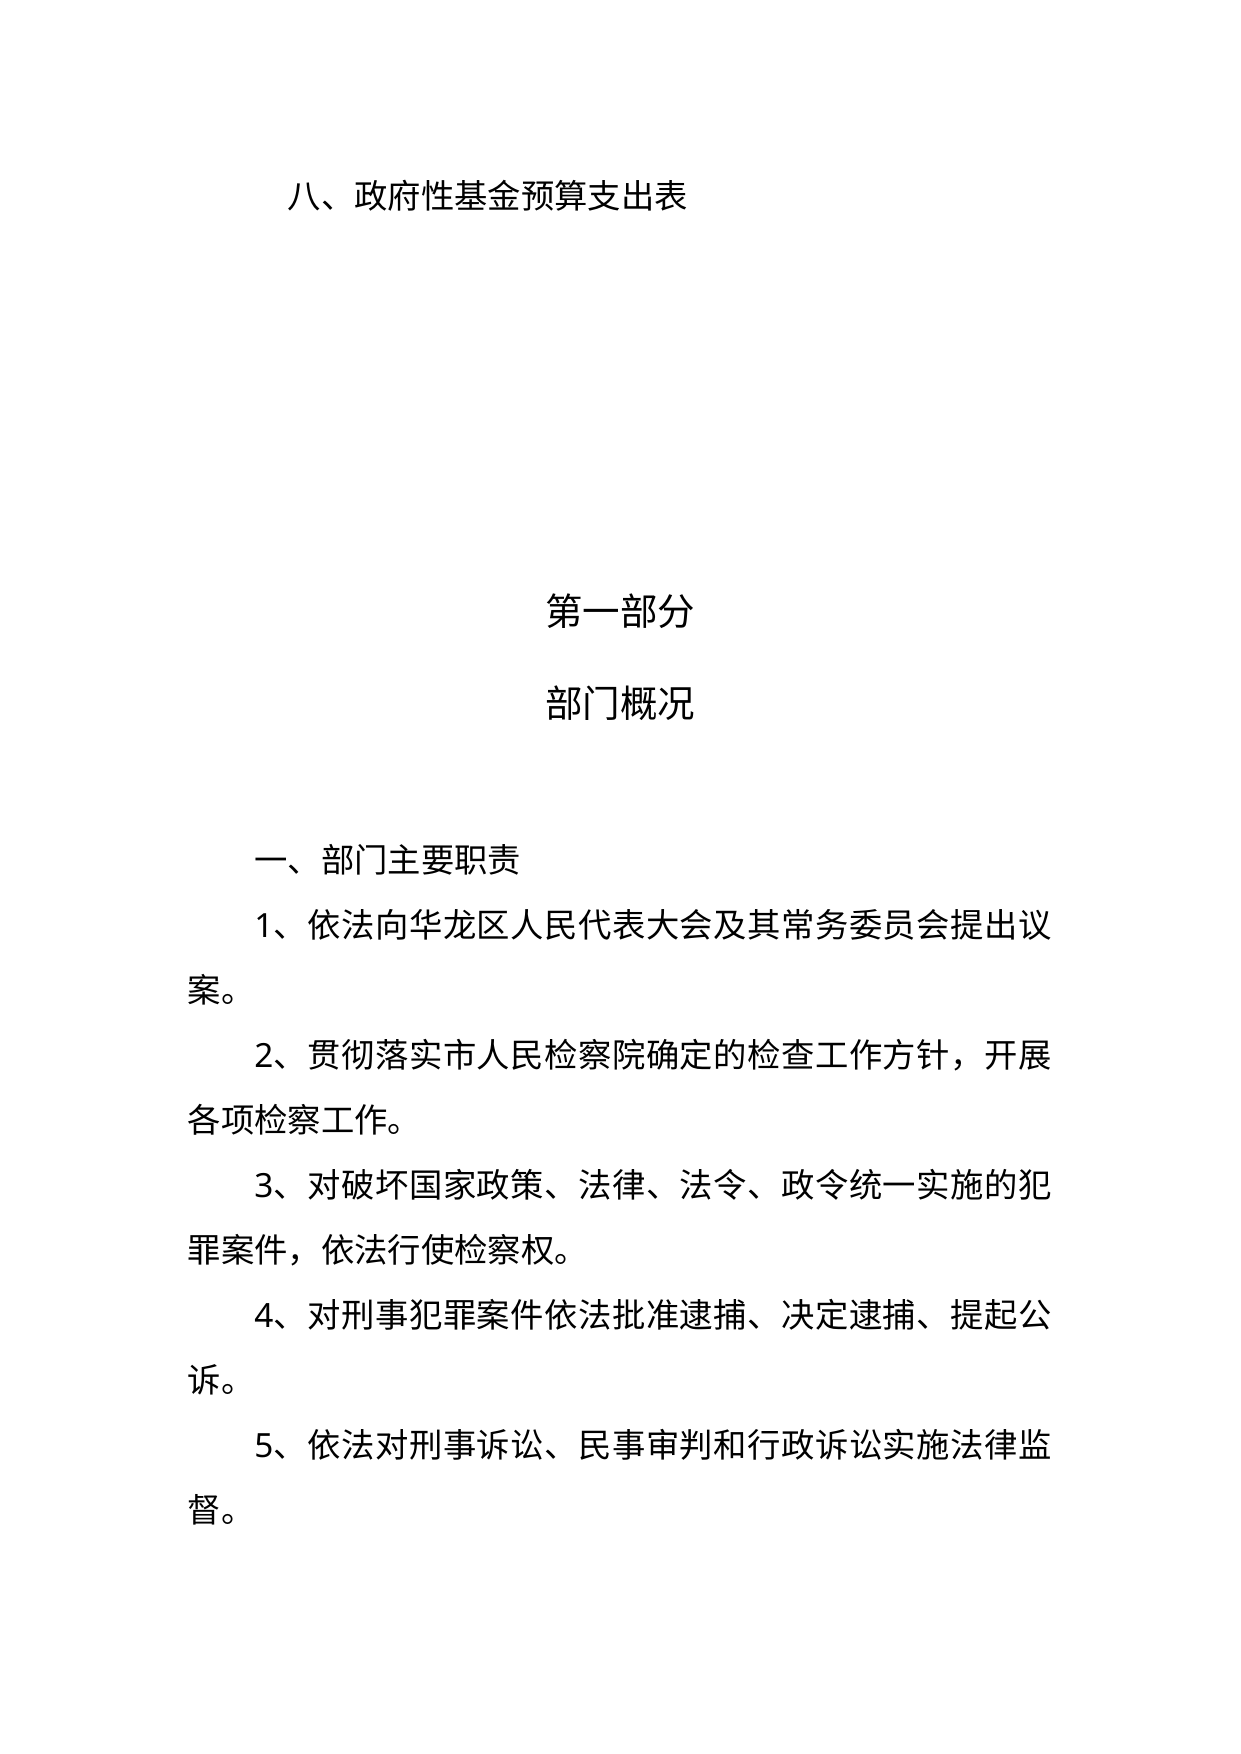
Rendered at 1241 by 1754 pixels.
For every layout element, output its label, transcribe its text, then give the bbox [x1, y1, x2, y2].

text 3、对破坏国家政策、法律、法令、政令统一实施的犯罪案件，依法行使检察权。 [187, 1150, 1053, 1280]
text 部门概况 [187, 668, 1053, 733]
text 5、依法对刑事诉讼、民事审判和行政诉讼实施法律监督。 [187, 1410, 1053, 1540]
text 一、部门主要职责 [187, 825, 1053, 890]
text 1、依法向华龙区人民代表大会及其常务委员会提出议案。 [187, 890, 1053, 1020]
text 4、对刑事犯罪案件依法批准逮捕、决定逮捕、提起公诉。 [187, 1280, 1053, 1410]
text 第一部分 [187, 576, 1053, 641]
text 八、政府性基金预算支出表 [187, 162, 1053, 227]
text 2、贯彻落实市人民检察院确定的检查工作方针，开展各项检察工作。 [187, 1020, 1053, 1150]
